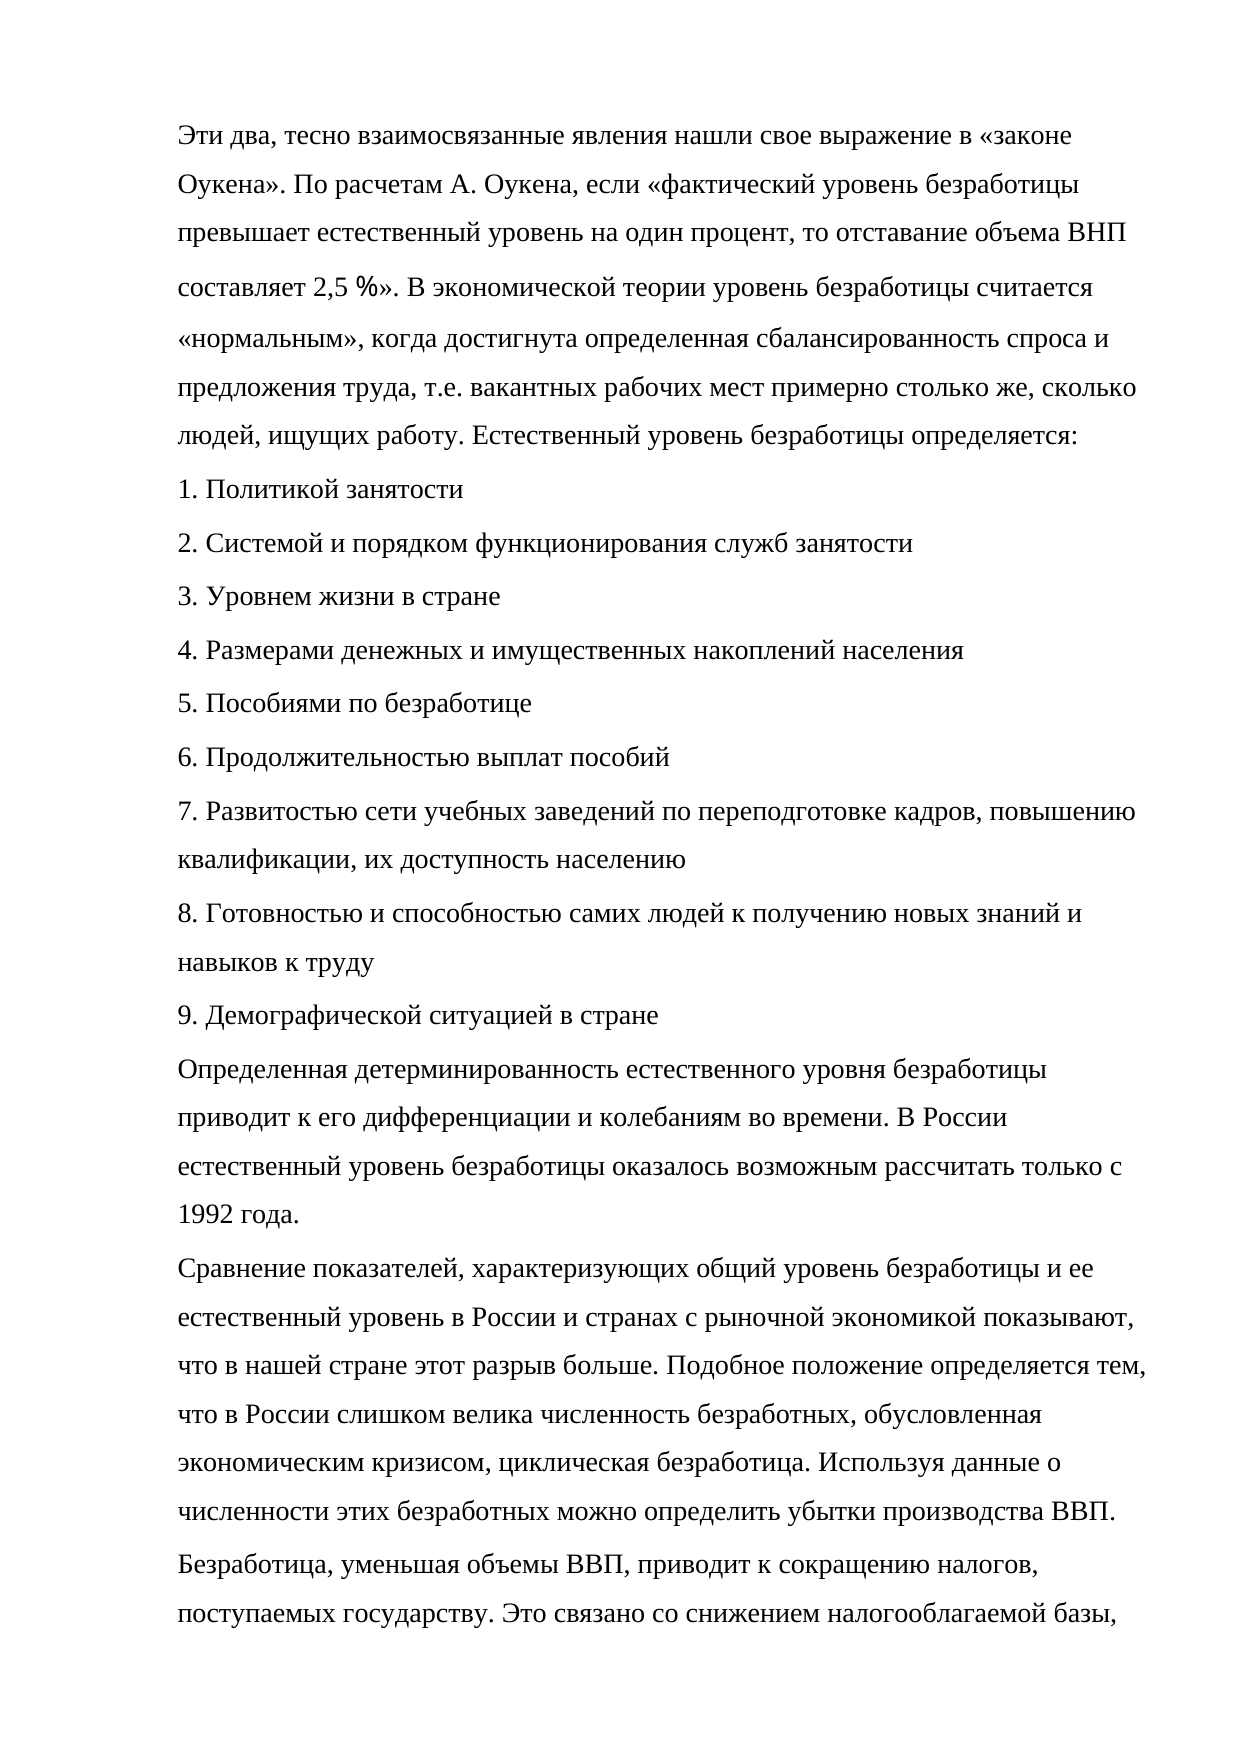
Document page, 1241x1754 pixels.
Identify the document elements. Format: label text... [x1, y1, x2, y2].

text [177, 1547, 1152, 1628]
text 6. Продолжительностью выплат пособий [177, 740, 1152, 773]
text 5. Пособиями по безработице [177, 687, 1152, 719]
text Сравнение показателей, характеризующих общий уровень безработицы и ее естественный уровень в России и странах с рыночной экономикой показывают, что в нашей стране этот разрыв больше. Подобное положение определяется тем, что в России слишком велика численность безработных, обусловленная экономическим кризисом, циклическая безработица. Используя данные о численности этих безработных можно определить убытки производства ВВП. [177, 1251, 1152, 1526]
text 8. Готовностью и способностью самих людей к получению новых знаний и навыков к труду [177, 896, 1152, 977]
text 2. Системой и порядком функционирования служб занятости [177, 526, 1152, 558]
text 9. Демографической ситуацией в стране [177, 998, 1152, 1031]
text 7. Развитостью сети учебных заведений по переподготовке кадров, повышению квалификации, их доступность населению [177, 794, 1152, 875]
text 4. Размерами денежных и имущественных накоплений населения [177, 633, 1152, 665]
text 3. Уровнем жизни в стране [177, 579, 1152, 612]
text 1. Политикой занятости [177, 472, 1152, 504]
text Определенная детерминированность естественного уровня безработицы приводит к его дифференциации и колебаниям во времени. В России естественный уровень безработицы оказалось возможным рассчитать только с 1992 года. [177, 1052, 1152, 1230]
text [177, 118, 1152, 451]
